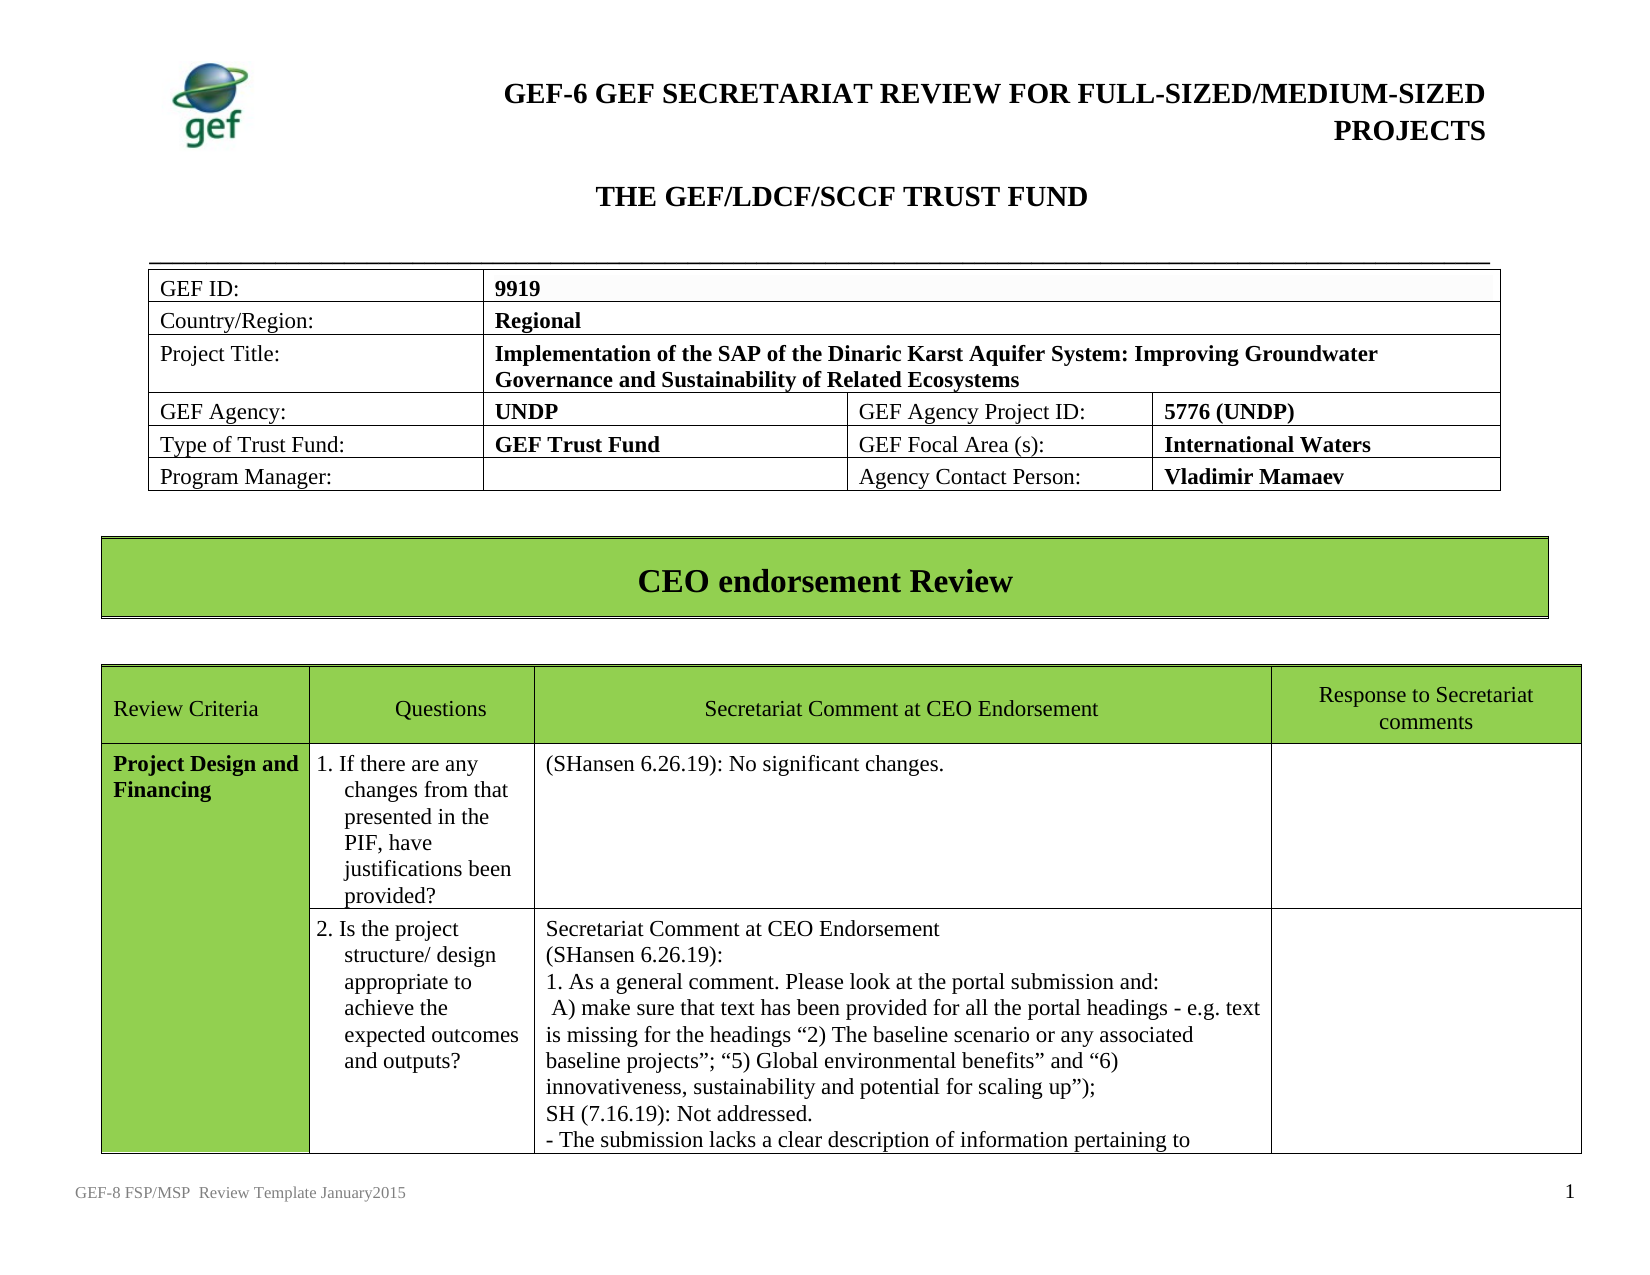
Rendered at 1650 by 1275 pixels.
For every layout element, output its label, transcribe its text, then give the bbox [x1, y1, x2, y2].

table_header Review Criteria [102, 667, 309, 743]
table_cell GEF Focal Area (s): [848, 426, 1152, 457]
table_header Secretariat Comment at CEO Endorsement [535, 667, 1271, 743]
table_header [1089, 539, 1548, 616]
table_header [102, 539, 373, 616]
table_cell [484, 458, 847, 489]
picture [161, 61, 256, 159]
table_header 9919 [484, 270, 1500, 301]
text GEF-6 GEF SECRETARIAT REVIEW FOR FULL-SIZED/MEDIUM-SIZED PROJECTS [256, 77, 1486, 146]
table_header CEO endorsement Review [373, 539, 1089, 616]
table_cell (SHansen 6.26.19): No significant changes. [535, 744, 1271, 908]
table_cell GEF Agency Project ID: [848, 393, 1152, 425]
table_cell Type of Trust Fund: [149, 426, 483, 457]
table_cell Program Manager: [149, 458, 483, 489]
table_header GEF ID: [149, 270, 483, 301]
table_cell Regional [484, 302, 1500, 333]
table_cell Vladimir Mamaev [1153, 458, 1500, 489]
table_cell GEF Agency: [149, 393, 483, 425]
table_cell Country/Region: [149, 302, 483, 333]
table_cell [1272, 909, 1581, 1152]
table_cell Project Design and Financing [102, 744, 309, 1152]
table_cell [535, 909, 1271, 1152]
table_cell UNDP [484, 393, 847, 425]
table_header Questions [310, 667, 534, 743]
table_cell Project Title: [149, 335, 483, 392]
table_cell [1272, 744, 1581, 908]
text _____________________________________________________________________________________________________________________ [75, 240, 1522, 267]
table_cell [310, 909, 534, 1152]
table_cell GEF Trust Fund [484, 426, 847, 457]
table_cell Agency Contact Person: [848, 458, 1152, 489]
text THE GEF/LDCF/SCCF TRUST FUND [162, 179, 1522, 213]
table_cell Implementation of the SAP of the Dinaric Karst Aquifer System: Improving Groundwater Governance and Sustainability of Related Ecosystems [484, 335, 1500, 392]
table_cell 5776 (UNDP) [1153, 393, 1500, 425]
table_header Response to Secretariat comments [1272, 667, 1581, 743]
table_cell International Waters [1153, 426, 1500, 457]
table_cell 1. If there are any changes from that presented in the PIF, have justifications been provided? [310, 744, 534, 908]
